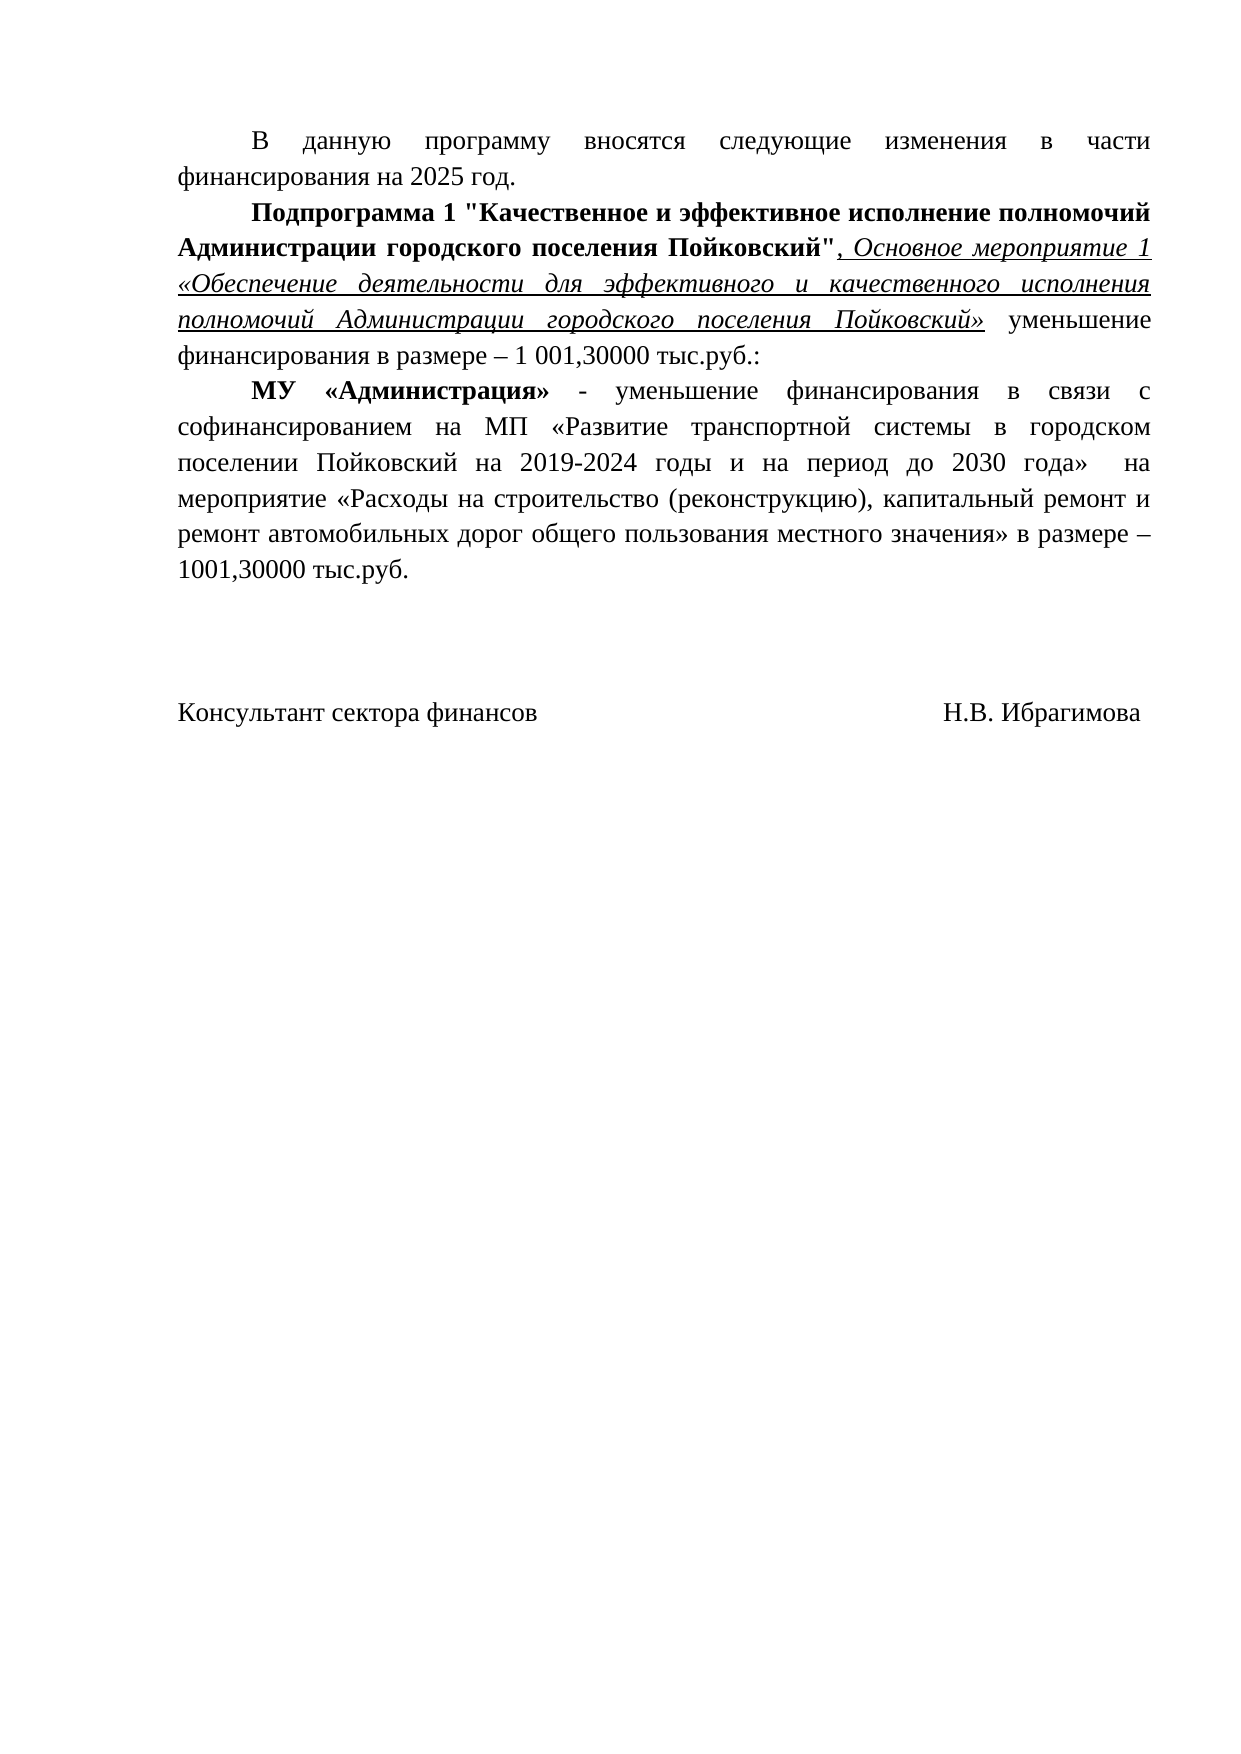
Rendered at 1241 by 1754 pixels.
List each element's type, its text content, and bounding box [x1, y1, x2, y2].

text МУ «Администрация» - уменьшение финансирования в связи с софинансированием на МП «Развитие транспортной системы в городском поселении Пойковский на 2019-2024 годы и на период до 2030 года» на мероприятие «Расходы на строительство (реконструкцию), капитальный ремонт и ремонт автомобильных дорог общего пользования местного значения» в размере – 1001,30000 тыс.руб. [177, 374, 1152, 584]
text Консультант сектора финансов Н.В. Ибрагимова [177, 696, 1152, 727]
text В данную программу вносятся следующие изменения в части финансирования на 2025 год. [177, 124, 1152, 191]
text Подпрограмма 1 "Качественное и эффективное исполнение полномочий Администрации городского поселения Пойковский", Основное мероприятие 1 «Обеспечение деятельности для эффективного и качественного исполнения полномочий Администрации городского поселения Пойковский» уменьшение финансирования в размере – 1 001,30000 тыс.руб.: [177, 196, 1152, 370]
